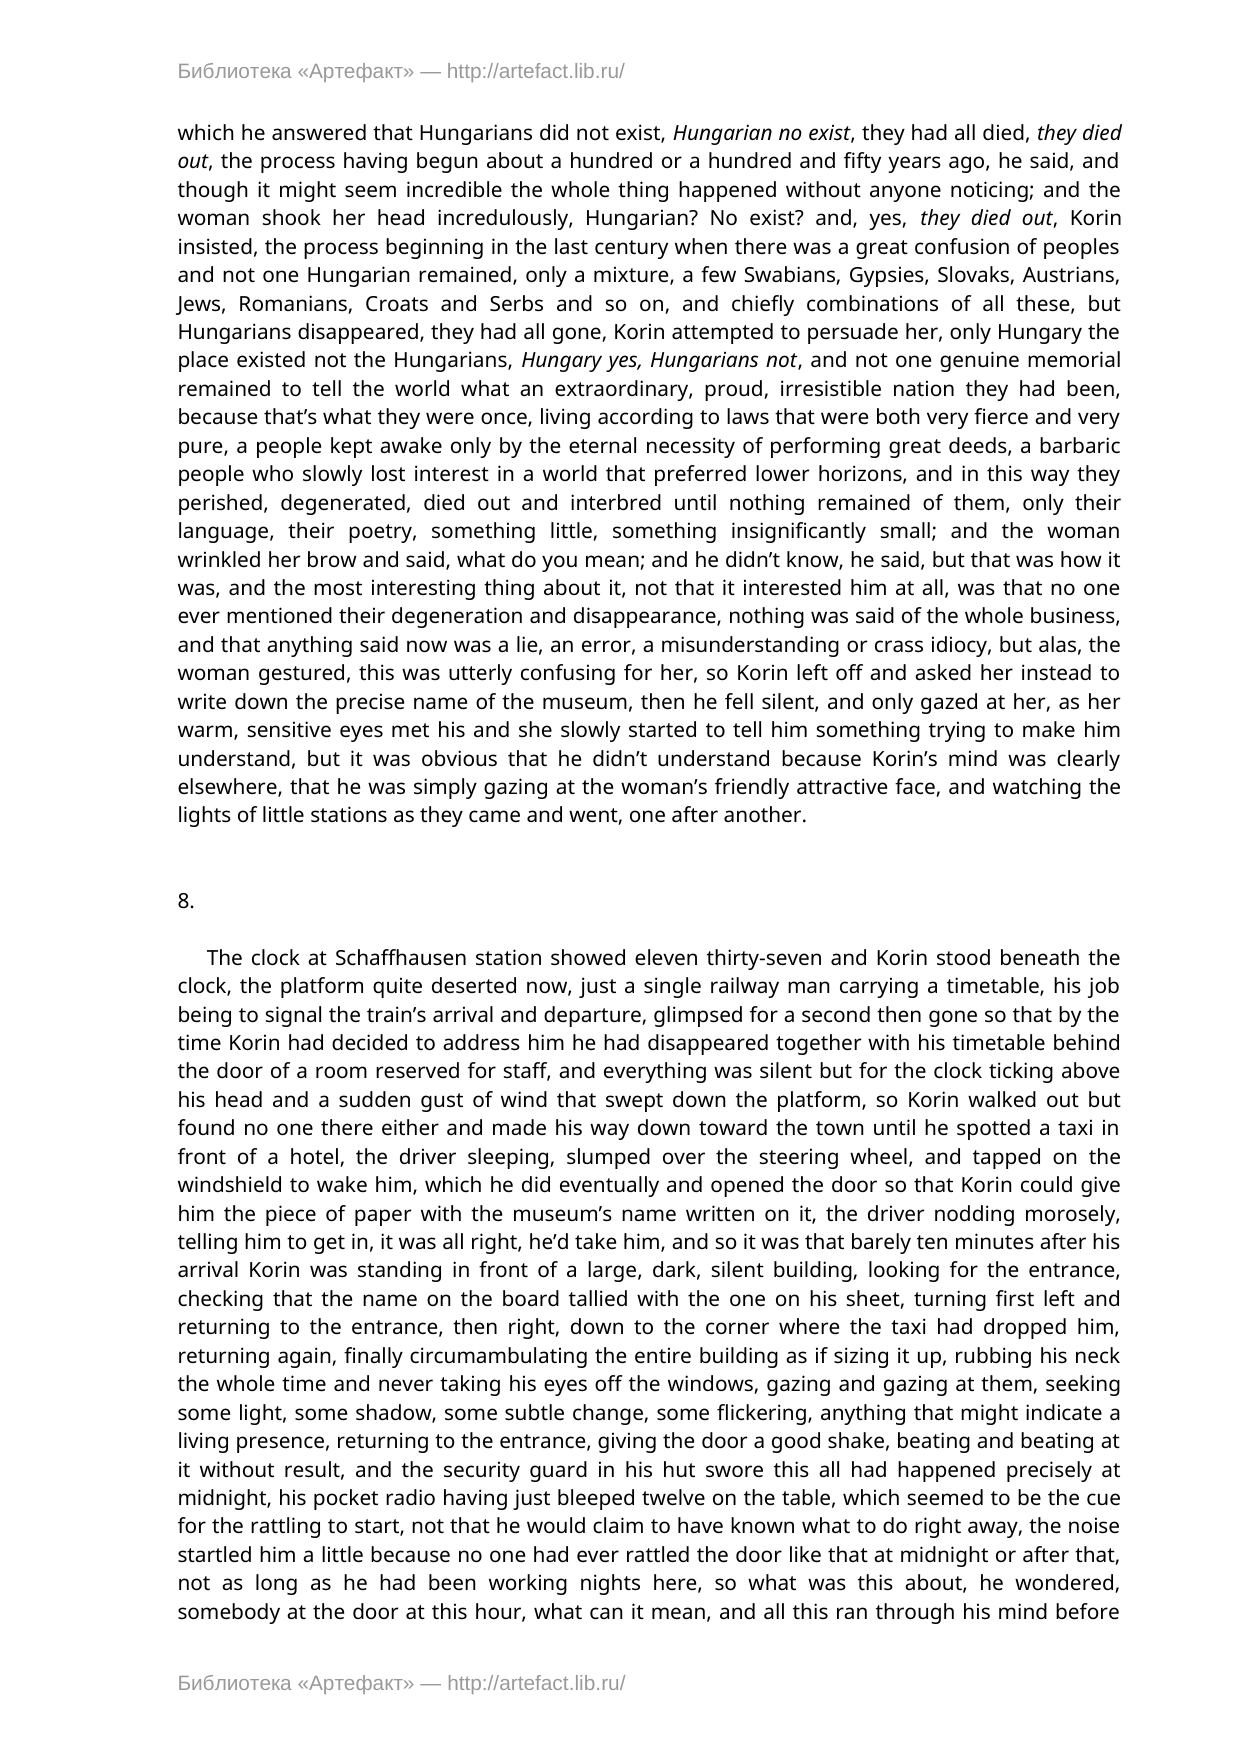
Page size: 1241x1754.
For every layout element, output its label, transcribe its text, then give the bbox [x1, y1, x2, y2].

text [177, 118, 1122, 829]
text 8. [177, 886, 1122, 914]
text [177, 943, 1122, 1625]
